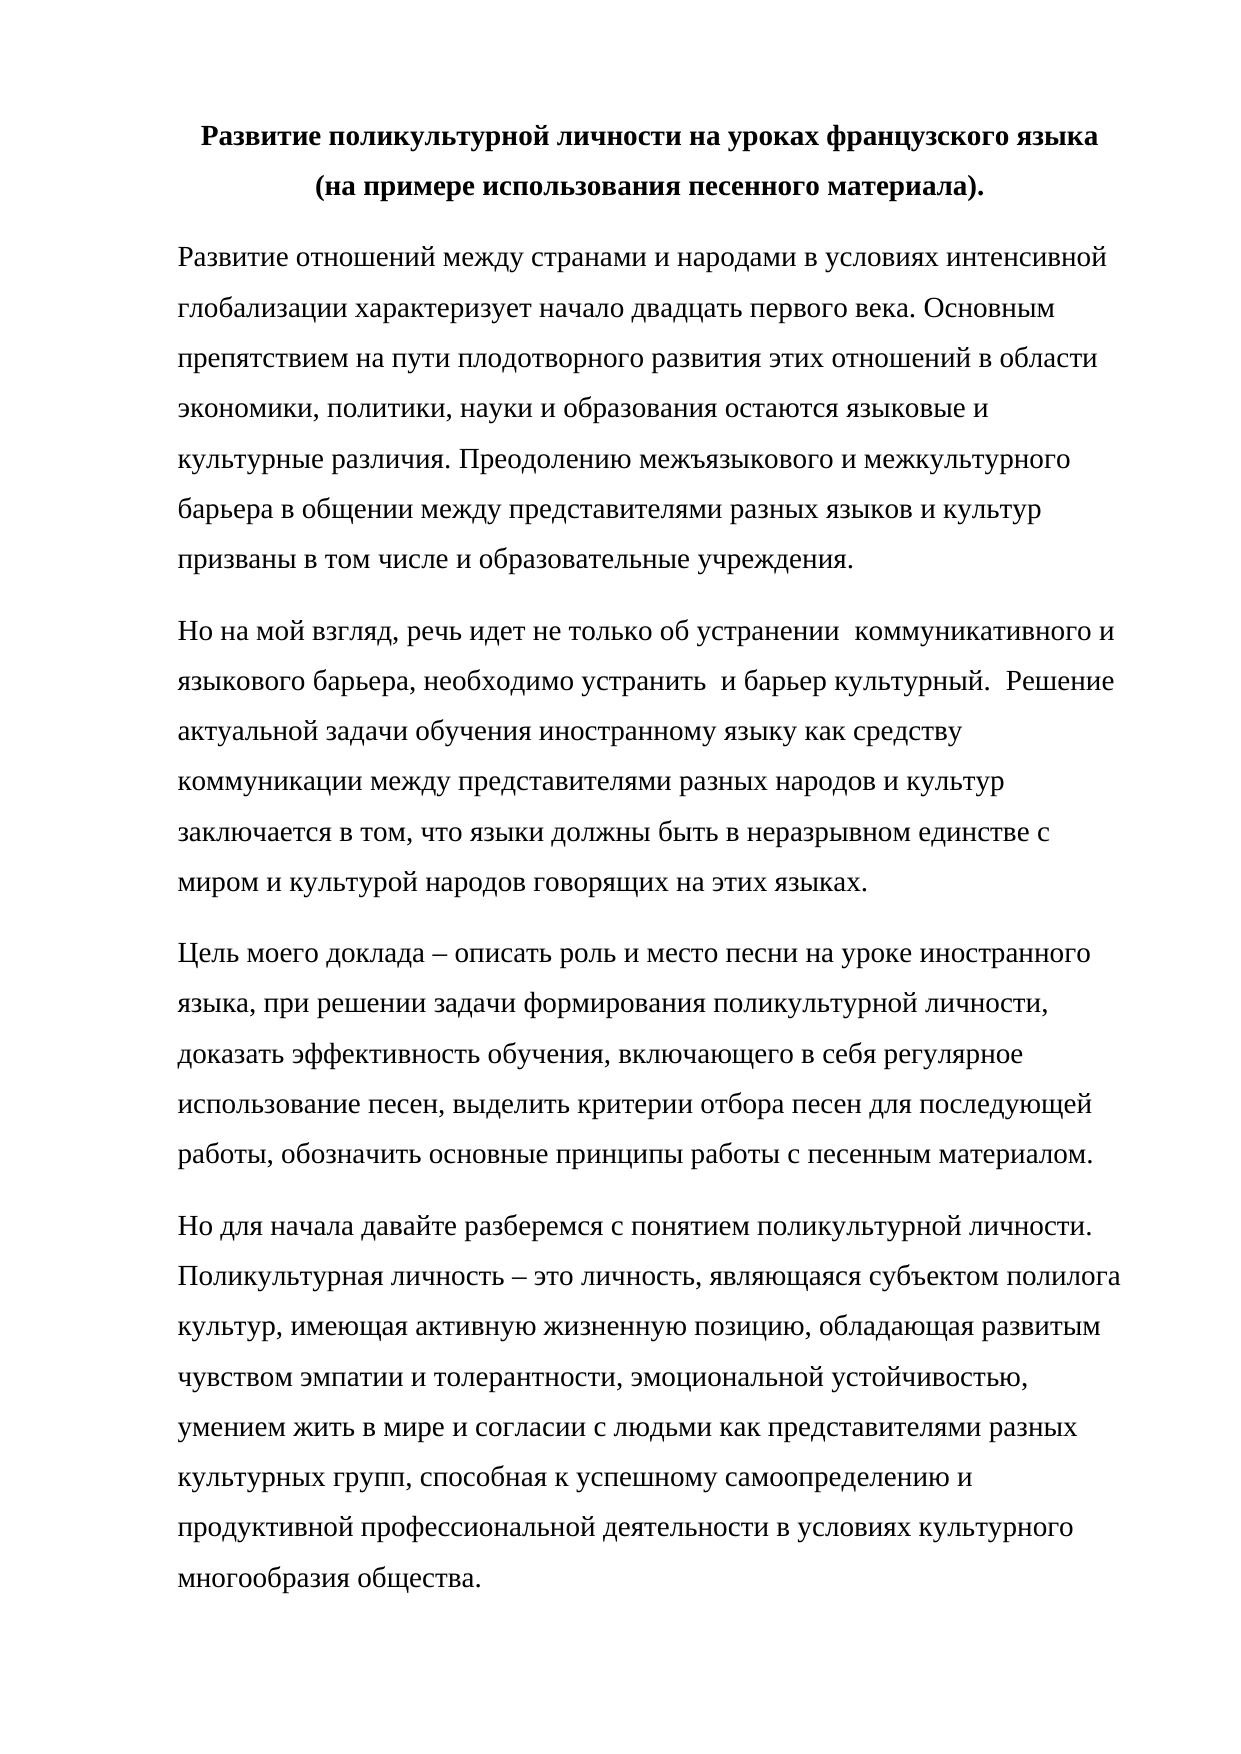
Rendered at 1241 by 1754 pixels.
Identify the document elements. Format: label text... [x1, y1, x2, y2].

text Развитие поликультурной личности на уроках французского языка (на примере использования песенного материала). [177, 118, 1122, 202]
text Но для начала давайте разберемся с понятием поликультурной личности. Поликультурная личность – это личность, являющаяся субъектом полилога культур, имеющая активную жизненную позицию, обладающая развитым чувством эмпатии и толерантности, эмоциональной устойчивостью, умением жить в мире и согласии с людьми как представителями разных культурных групп, способная к успешному самоопределению и продуктивной профессиональной деятельности в условиях культурного многообразия общества. [177, 1208, 1122, 1593]
text Развитие отношений между странами и народами в условиях интенсивной глобализации характеризует начало двадцать первого века. Основным препятствием на пути плодотворного развития этих отношений в области экономики, политики, науки и образования остаются языковые и культурные различия. Преодолению межъязыкового и межкультурного барьера в общении между представителями разных языков и культур призваны в том числе и образовательные учреждения. [177, 239, 1122, 575]
text Цель моего доклада – описать роль и место песни на уроке иностранного языка, при решении задачи формирования поликультурной личности, доказать эффективность обучения, включающего в себя регулярное использование песен, выделить критерии отбора песен для последующей работы, обозначить основные принципы работы с песенным материалом. [177, 935, 1122, 1170]
text Но на мой взгляд, речь идет не только об устранении коммуникативного и языкового барьера, необходимо устранить и барьер культурный. Решение актуальной задачи обучения иностранному языку как средству коммуникации между представителями разных народов и культур заключается в том, что языки должны быть в неразрывном единстве с миром и культурой народов говорящих на этих языках. [177, 613, 1122, 898]
